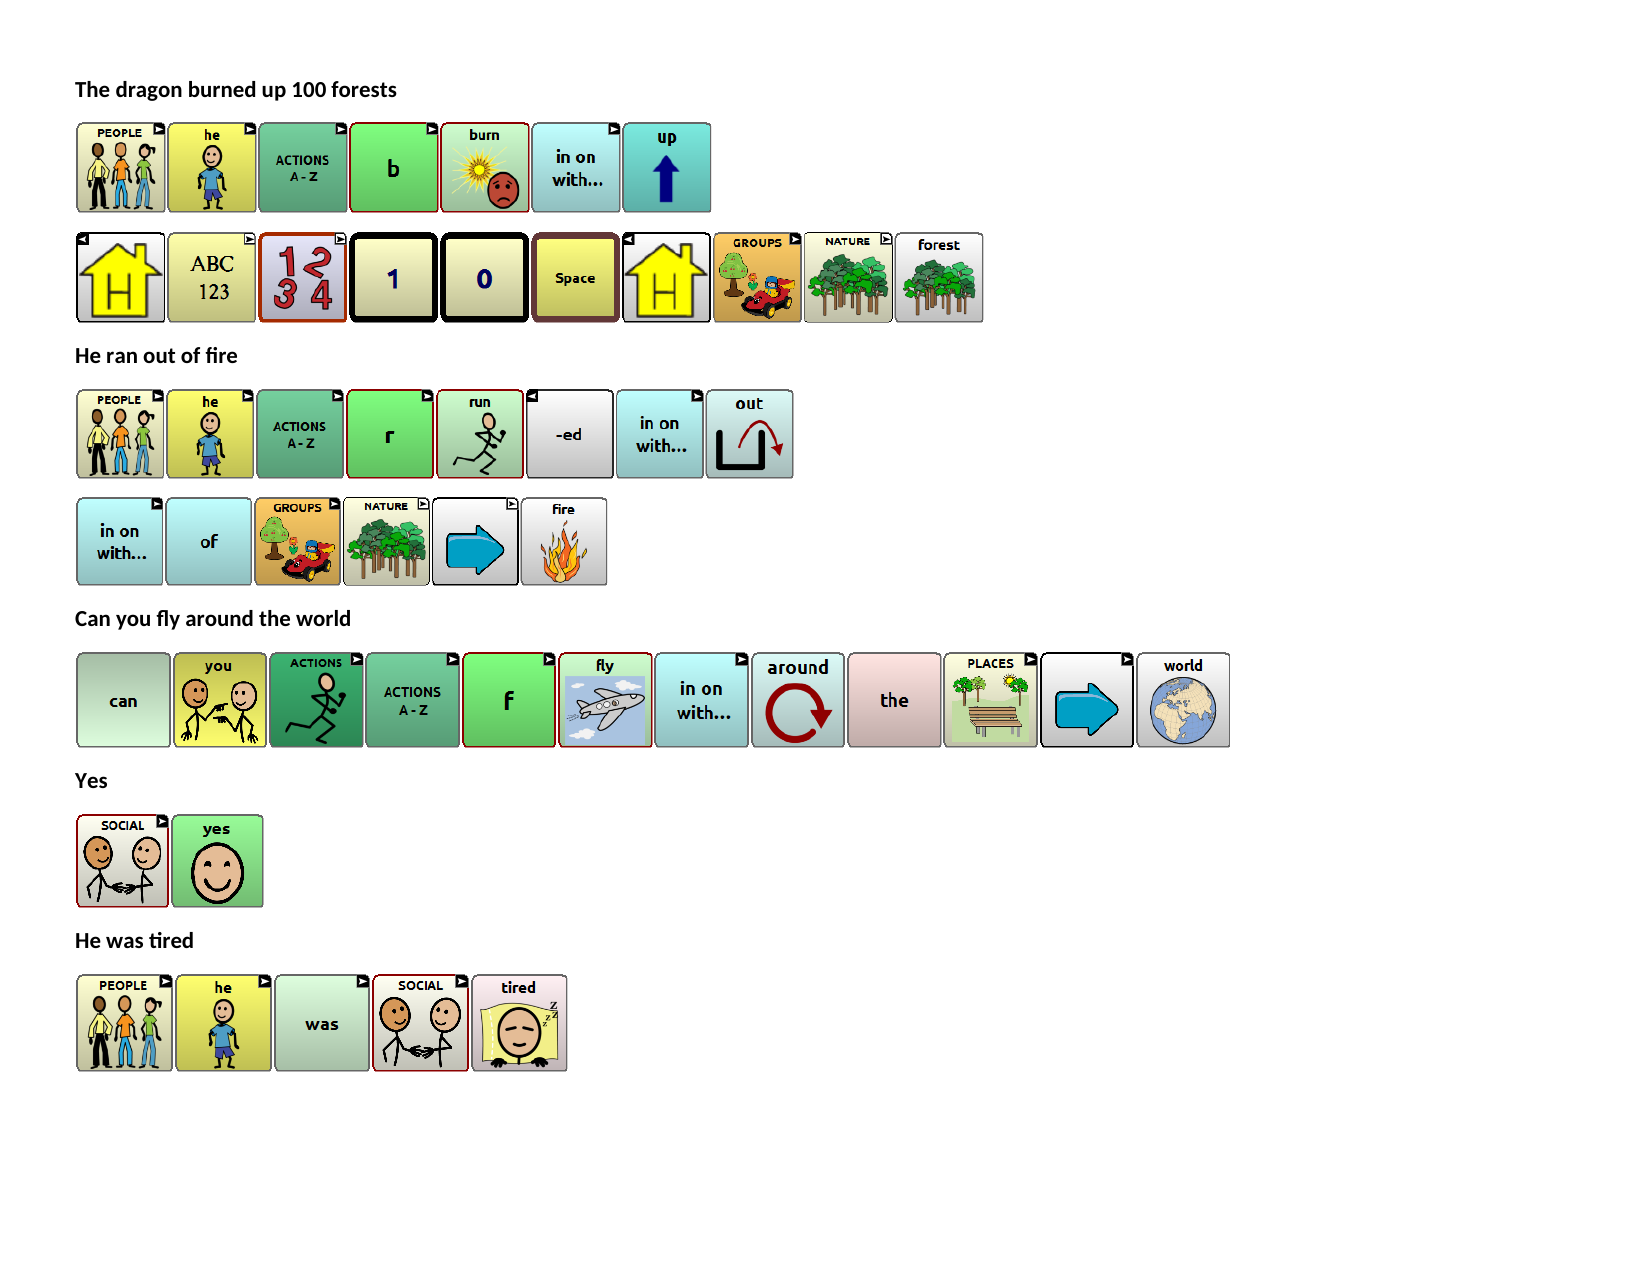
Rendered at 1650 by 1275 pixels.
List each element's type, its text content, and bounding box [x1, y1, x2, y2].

text Yes [75, 767, 1575, 794]
text Can you fly around the world [75, 604, 1575, 633]
picture [75, 231, 984, 323]
text He ran out of fire [75, 341, 1575, 369]
picture [75, 973, 568, 1072]
picture [75, 497, 608, 586]
picture [75, 651, 1230, 748]
picture [75, 121, 712, 213]
text The dragon burned up 100 forests [75, 75, 1575, 103]
picture [75, 388, 794, 479]
text He was tired [75, 927, 1575, 955]
picture [75, 813, 264, 908]
